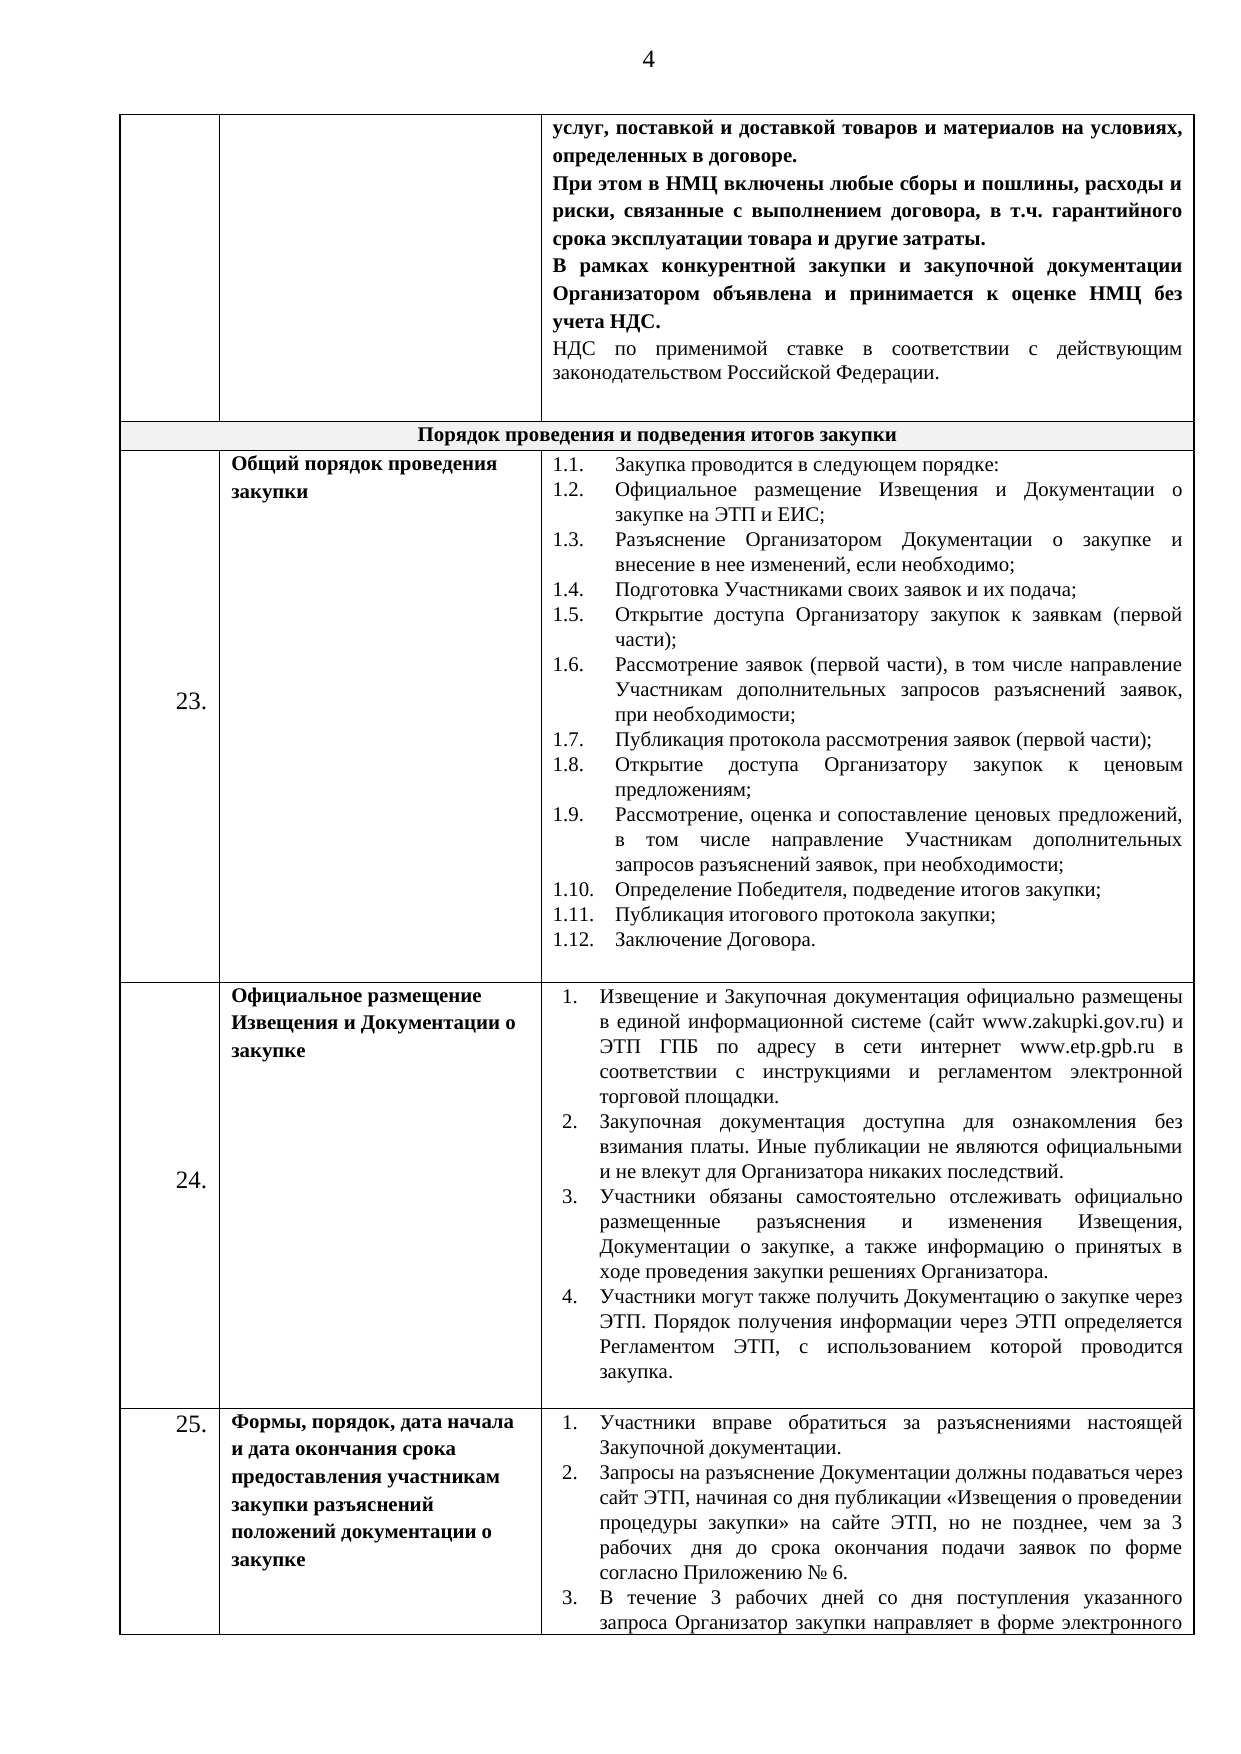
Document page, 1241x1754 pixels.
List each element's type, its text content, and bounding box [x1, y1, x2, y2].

table_cell [121, 983, 219, 1408]
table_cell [220, 1409, 541, 1634]
table_cell Общий порядок проведения закупки [220, 451, 541, 982]
table_cell [121, 1409, 219, 1634]
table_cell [542, 115, 1193, 421]
table_cell Закупка проводится в следующем порядке: Официальное размещение Извещения и Документации о закупке на ЭТП и ЕИС; Разъяснение Организатором Документации о закупке и внесение в нее изменений, если необходимо; Подготовка Участниками своих заявок и их подача; Открытие доступа Организатору закупок к заявкам (первой части); Рассмотрение заявок (первой части), в том числе направление Участникам дополнительных запросов разъяснений заявок, при необходимости; Публикация протокола рассмотрения заявок (первой части); Открытие доступа Организатору закупок к ценовым предложениям; Рассмотрение, оценка и сопоставление ценовых предложений, в том числе направление Участникам дополнительных запросов разъяснений заявок, при необходимости; Определение Победителя, подведение итогов закупки; Публикация итогового протокола закупки; Заключение Договора. [542, 451, 1193, 982]
table_cell [121, 451, 219, 982]
table_cell [121, 115, 219, 421]
table_cell Извещение и Закупочная документация официально размещены в единой информационной системе (сайт www.zakupki.gov.ru) и ЭТП ГПБ по адресу в сети интернет www.etp.gpb.ru в соответствии с инструкциями и регламентом электронной торговой площадки. Закупочная документация доступна для ознакомления без взимания платы. Иные публикации не являются официальными и не влекут для Организатора никаких последствий. Участники обязаны самостоятельно отслеживать официально размещенные разъяснения и изменения Извещения, Документации о закупке, а также информацию о принятых в ходе проведения закупки решениях Организатора. Участники могут также получить Документацию о закупке через ЭТП. Порядок получения информации через ЭТП определяется Регламентом ЭТП, с использованием которой проводится закупка. [542, 983, 1193, 1408]
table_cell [542, 1409, 1193, 1634]
table_cell Официальное размещение Извещения и Документации о закупке [220, 983, 541, 1408]
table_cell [220, 115, 541, 421]
table_cell Порядок проведения и подведения итогов закупки [121, 422, 1193, 450]
